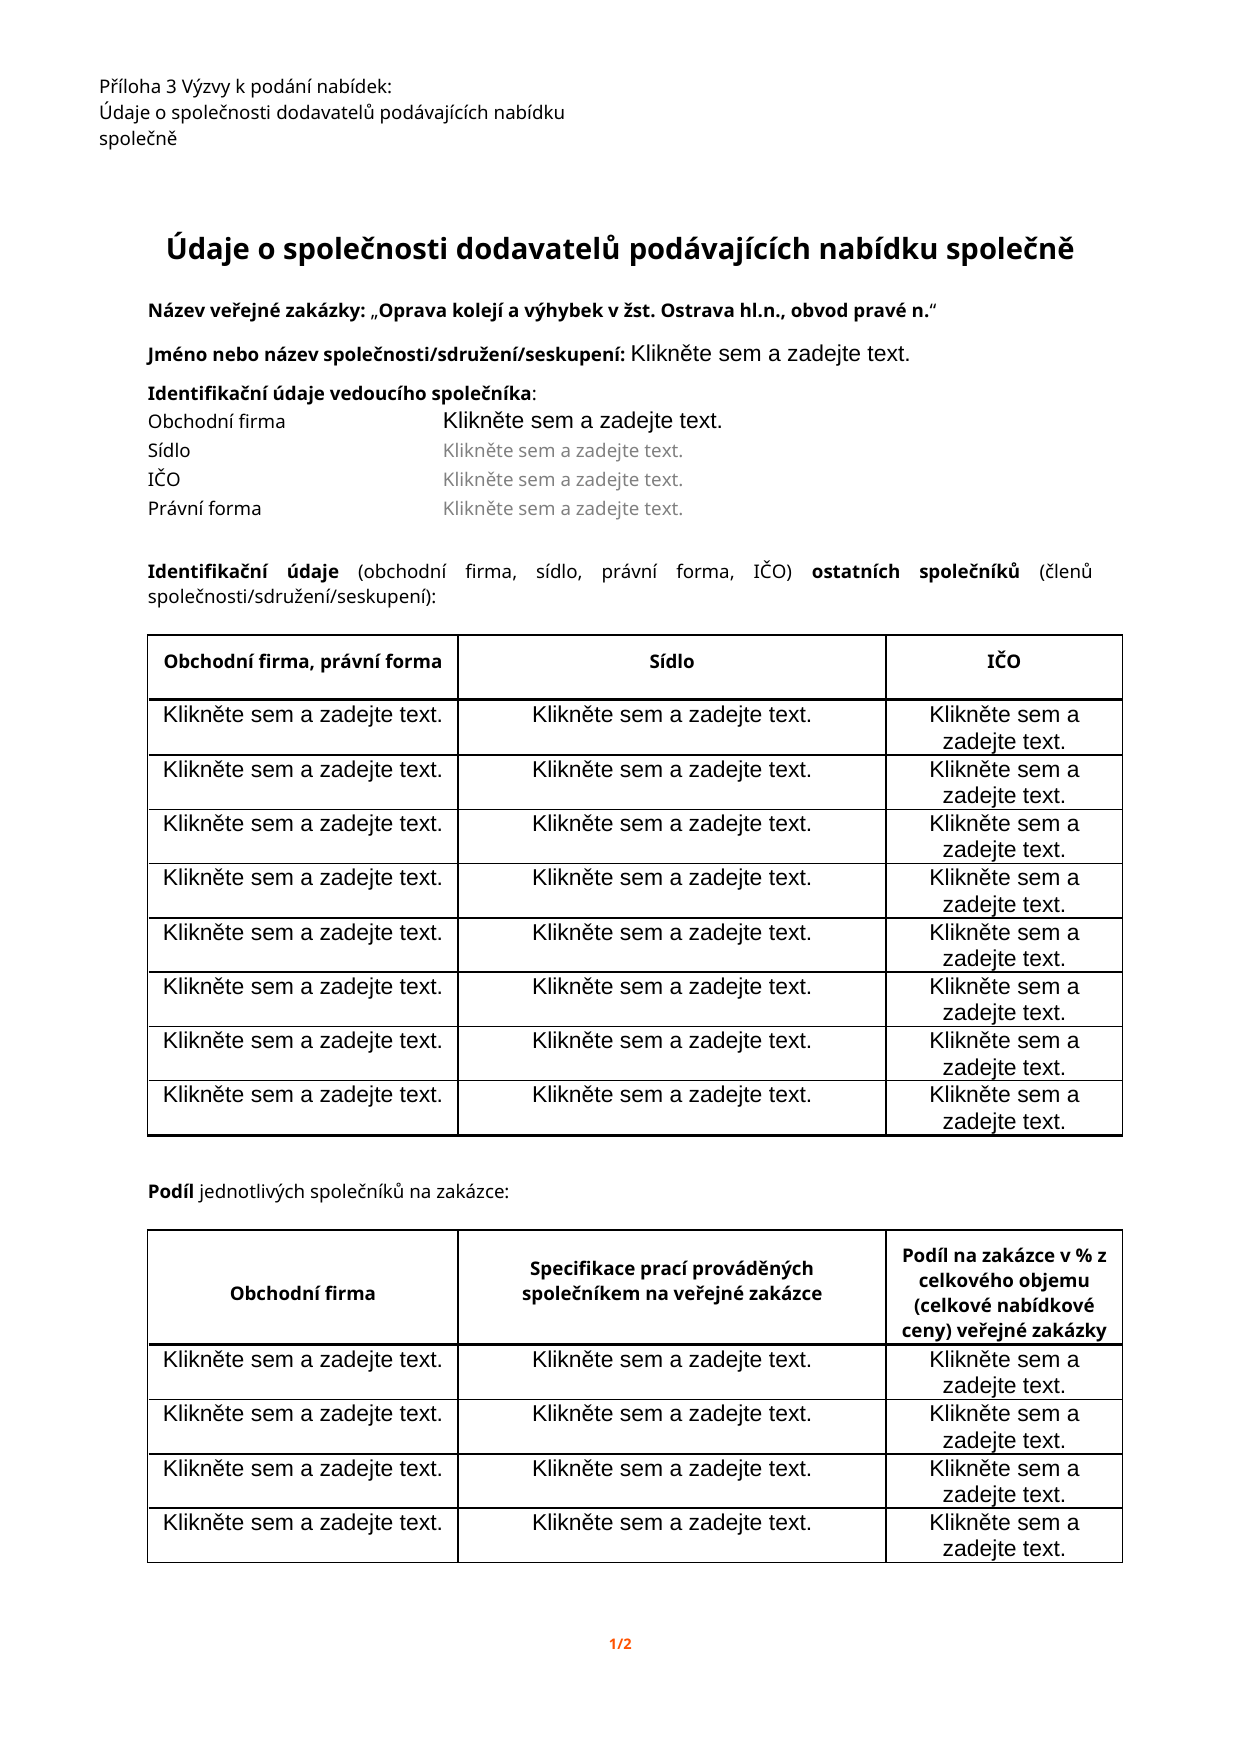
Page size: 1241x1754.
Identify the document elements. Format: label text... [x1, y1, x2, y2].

text Identifikační údaje vedoucího společníka: [148, 380, 1093, 405]
text IČO [148, 463, 1093, 492]
text Podíl jednotlivých společníků na zakázce: [148, 1179, 1093, 1229]
table_header IČO [887, 636, 1122, 698]
table_header Specifikace prací prováděných společníkem na veřejné zakázce [459, 1231, 885, 1343]
title Údaje o společnosti dodavatelů podávajících nabídku společně [148, 228, 1093, 268]
table_header Obchodní firma, právní forma [148, 636, 457, 698]
text Identifikační údaje (obchodní firma, sídlo, právní forma, IČO) ostatních společníků (členů společnosti/sdružení/seskupení): [148, 559, 1093, 609]
text Jméno nebo název společnosti/sdružení/seskupení: [148, 336, 1093, 367]
table_header Obchodní firma [148, 1231, 457, 1343]
table_header Sídlo [459, 636, 885, 698]
table_header Podíl na zakázce v % z celkového objemu (celkové nabídkové ceny) veřejné zakázky [887, 1231, 1122, 1343]
text Obchodní firma [148, 405, 1093, 434]
text Sídlo [148, 434, 1093, 463]
text Název veřejné zakázky: „Oprava kolejí a výhybek v žst. Ostrava hl.n., obvod pravé n.“ [148, 293, 1093, 324]
text Právní forma [148, 492, 1093, 521]
